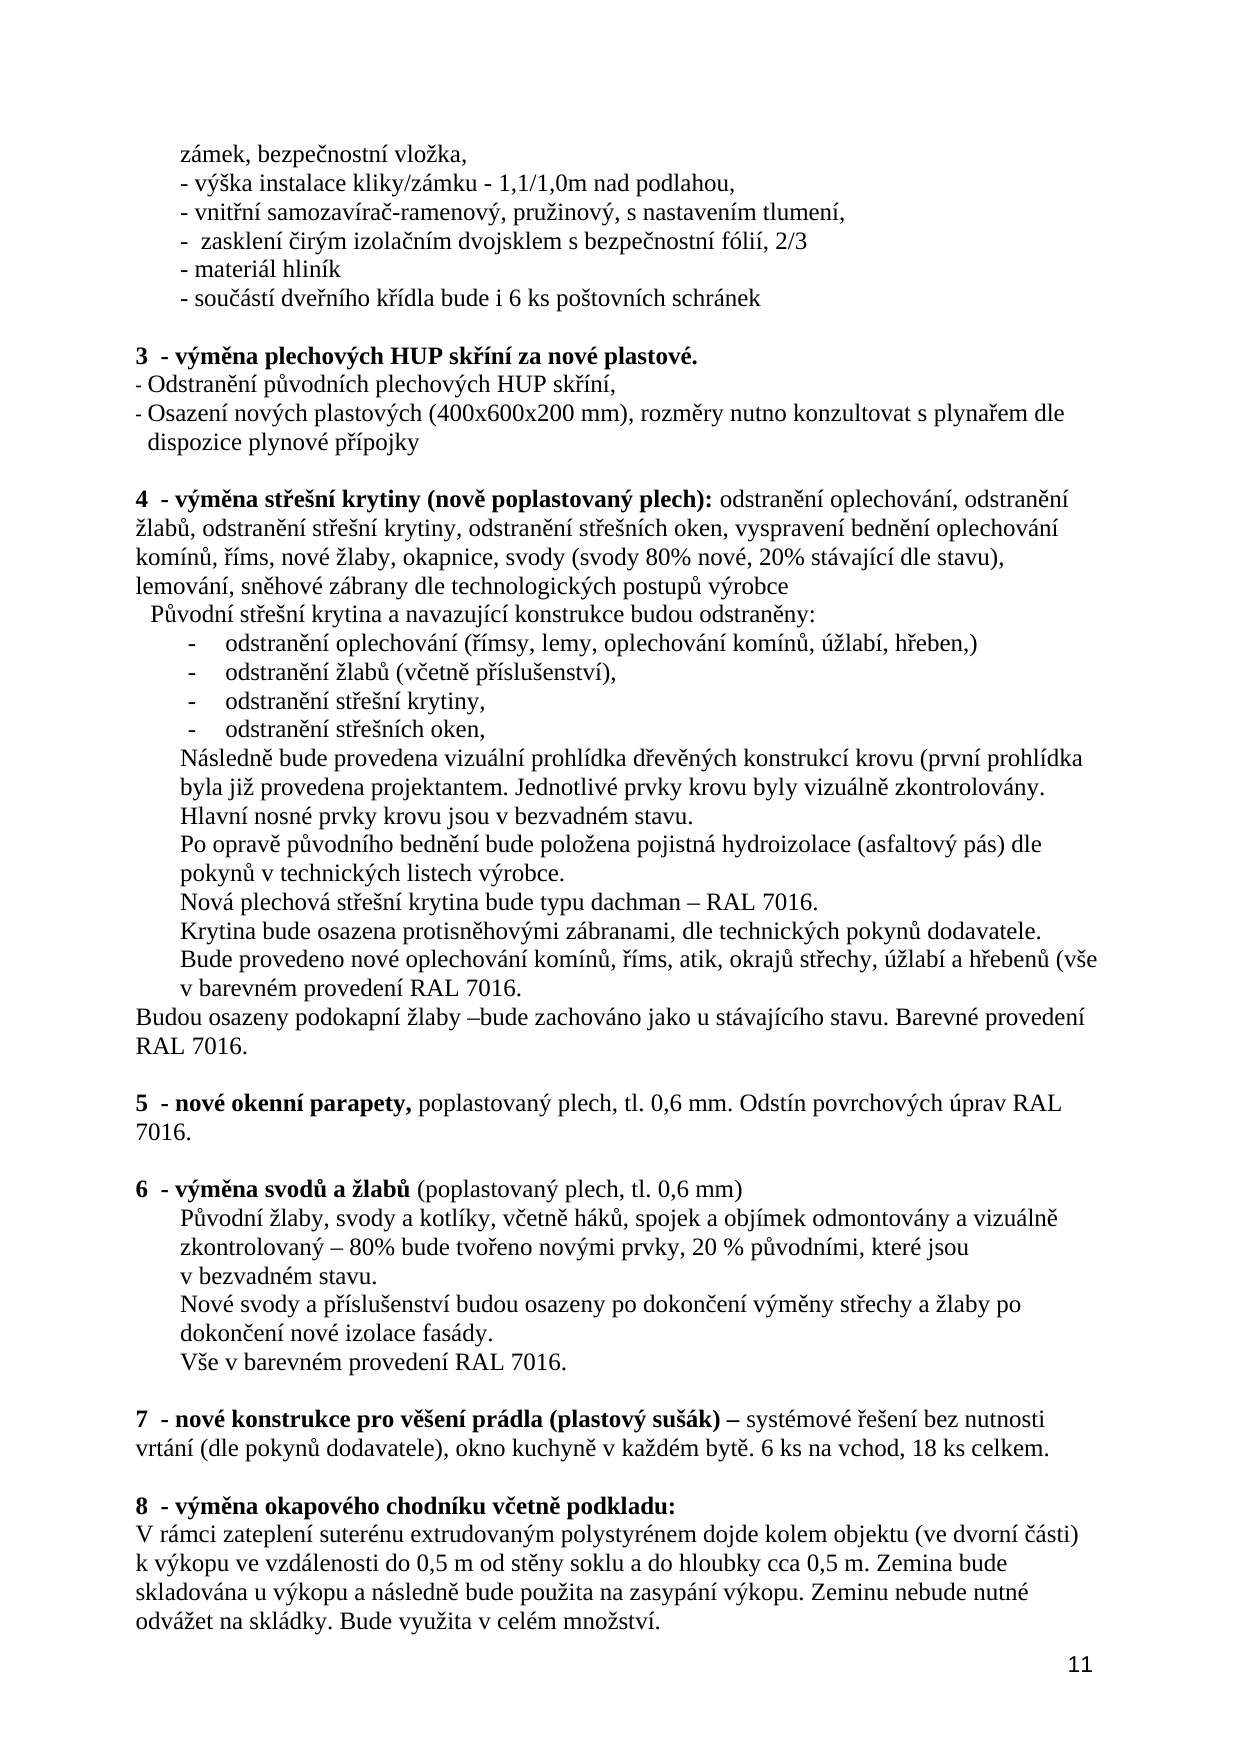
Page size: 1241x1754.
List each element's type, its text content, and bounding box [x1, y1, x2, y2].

text 6 - výměna svodů a žlabů (poplastovaný plech, tl. 0,6 mm) [135, 1174, 1105, 1203]
text - zasklení čirým izolačním dvojsklem s bezpečnostní fólií, 2/3 [180, 226, 1105, 254]
text Nová plechová střešní krytina bude typu dachman – RAL 7016. [180, 887, 1105, 916]
text Následně bude provedena vizuální prohlídka dřevěných konstrukcí krovu (první prohlídka byla již provedena projektantem. Jednotlivé prvky krovu byly vizuálně zkontrolovány. Hlavní nosné prvky krovu jsou v bezvadném stavu. [180, 743, 1105, 829]
text 7 - nové konstrukce pro věšení prádla (plastový sušák) – systémové řešení bez nutnosti vrtání (dle pokynů dodavatele), okno kuchyně v každém bytě. 6 ks na vchod, 18 ks celkem. [135, 1404, 1105, 1462]
list odstranění střešní krytiny, [188, 686, 1105, 714]
text Původní střešní krytina a navazující konstrukce budou odstraněny: [150, 599, 1105, 628]
text Nové svody a příslušenství budou osazeny po dokončení výměny střechy a žlaby po dokončení nové izolace fasády. [180, 1289, 1105, 1347]
text Po opravě původního bednění bude položena pojistná hydroizolace (asfaltový pás) dle pokynů v technických listech výrobce. [180, 829, 1105, 887]
text Bude provedeno nové oplechování komínů, říms, atik, okrajů střechy, úžlabí a hřebenů (vše v barevném provedení RAL 7016. [180, 944, 1105, 1002]
text 8 - výměna okapového chodníku včetně podkladu: [135, 1491, 1105, 1519]
text 5 - nové okenní parapety, poplastovaný plech, tl. 0,6 mm. Odstín povrchových úprav RAL 7016. [135, 1088, 1105, 1146]
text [180, 139, 1105, 168]
list odstranění oplechování (římsy, lemy, oplechování komínů, úžlabí, hřeben,) [188, 628, 1105, 657]
text - vnitřní samozavírač-ramenový, pružinový, s nastavením tlumení, [180, 197, 1105, 226]
text Krytina bude osazena protisněhovými zábranami, dle technických pokynů dodavatele. [180, 916, 1105, 944]
list odstranění střešních oken, [188, 714, 1105, 743]
list odstranění žlabů (včetně příslušenství), [188, 657, 1105, 686]
text - součástí dveřního křídla bude i 6 ks poštovních schránek [180, 283, 1105, 312]
text - výška instalace kliky/zámku - 1,1/1,0m nad podlahou, [180, 168, 1105, 197]
text Vše v barevném provedení RAL 7016. [180, 1347, 1105, 1376]
text Původní žlaby, svody a kotlíky, včetně háků, spojek a objímek odmontovány a vizuálně zkontrolovaný – 80% bude tvořeno novými prvky, 20 % původními, které jsou v bezvadném stavu. [180, 1203, 1105, 1289]
text - materiál hliník [180, 254, 1105, 283]
text 4 - výměna střešní krytiny (nově poplastovaný plech): odstranění oplechování, odstranění žlabů, odstranění střešní krytiny, odstranění střešních oken, vyspravení bednění oplechování komínů, říms, nové žlaby, okapnice, svody (svody 80% nové, 20% stávající dle stavu), lemování, sněhové zábrany dle technologických postupů výrobce [135, 484, 1105, 599]
text V rámci zateplení suterénu extrudovaným polystyrénem dojde kolem objektu (ve dvorní části) k výkopu ve vzdálenosti do 0,5 m od stěny soklu a do hloubky cca 0,5 m. Zemina bude skladována u výkopu a následně bude použita na zasypání výkopu. Zeminu nebude nutné odvážet na skládky. Bude využita v celém množství. [135, 1519, 1081, 1634]
list Odstranění původních plechových HUP skříní, [135, 369, 1105, 398]
list Osazení nových plastových (400x600x200 mm), rozměry nutno konzultovat s plynařem dle dispozice plynové přípojky [135, 398, 1105, 456]
text Budou osazeny podokapní žlaby –bude zachováno jako u stávajícího stavu. Barevné provedení RAL 7016. [135, 1002, 1105, 1059]
text 3 - výměna plechových HUP skříní za nové plastové. [135, 341, 1105, 369]
